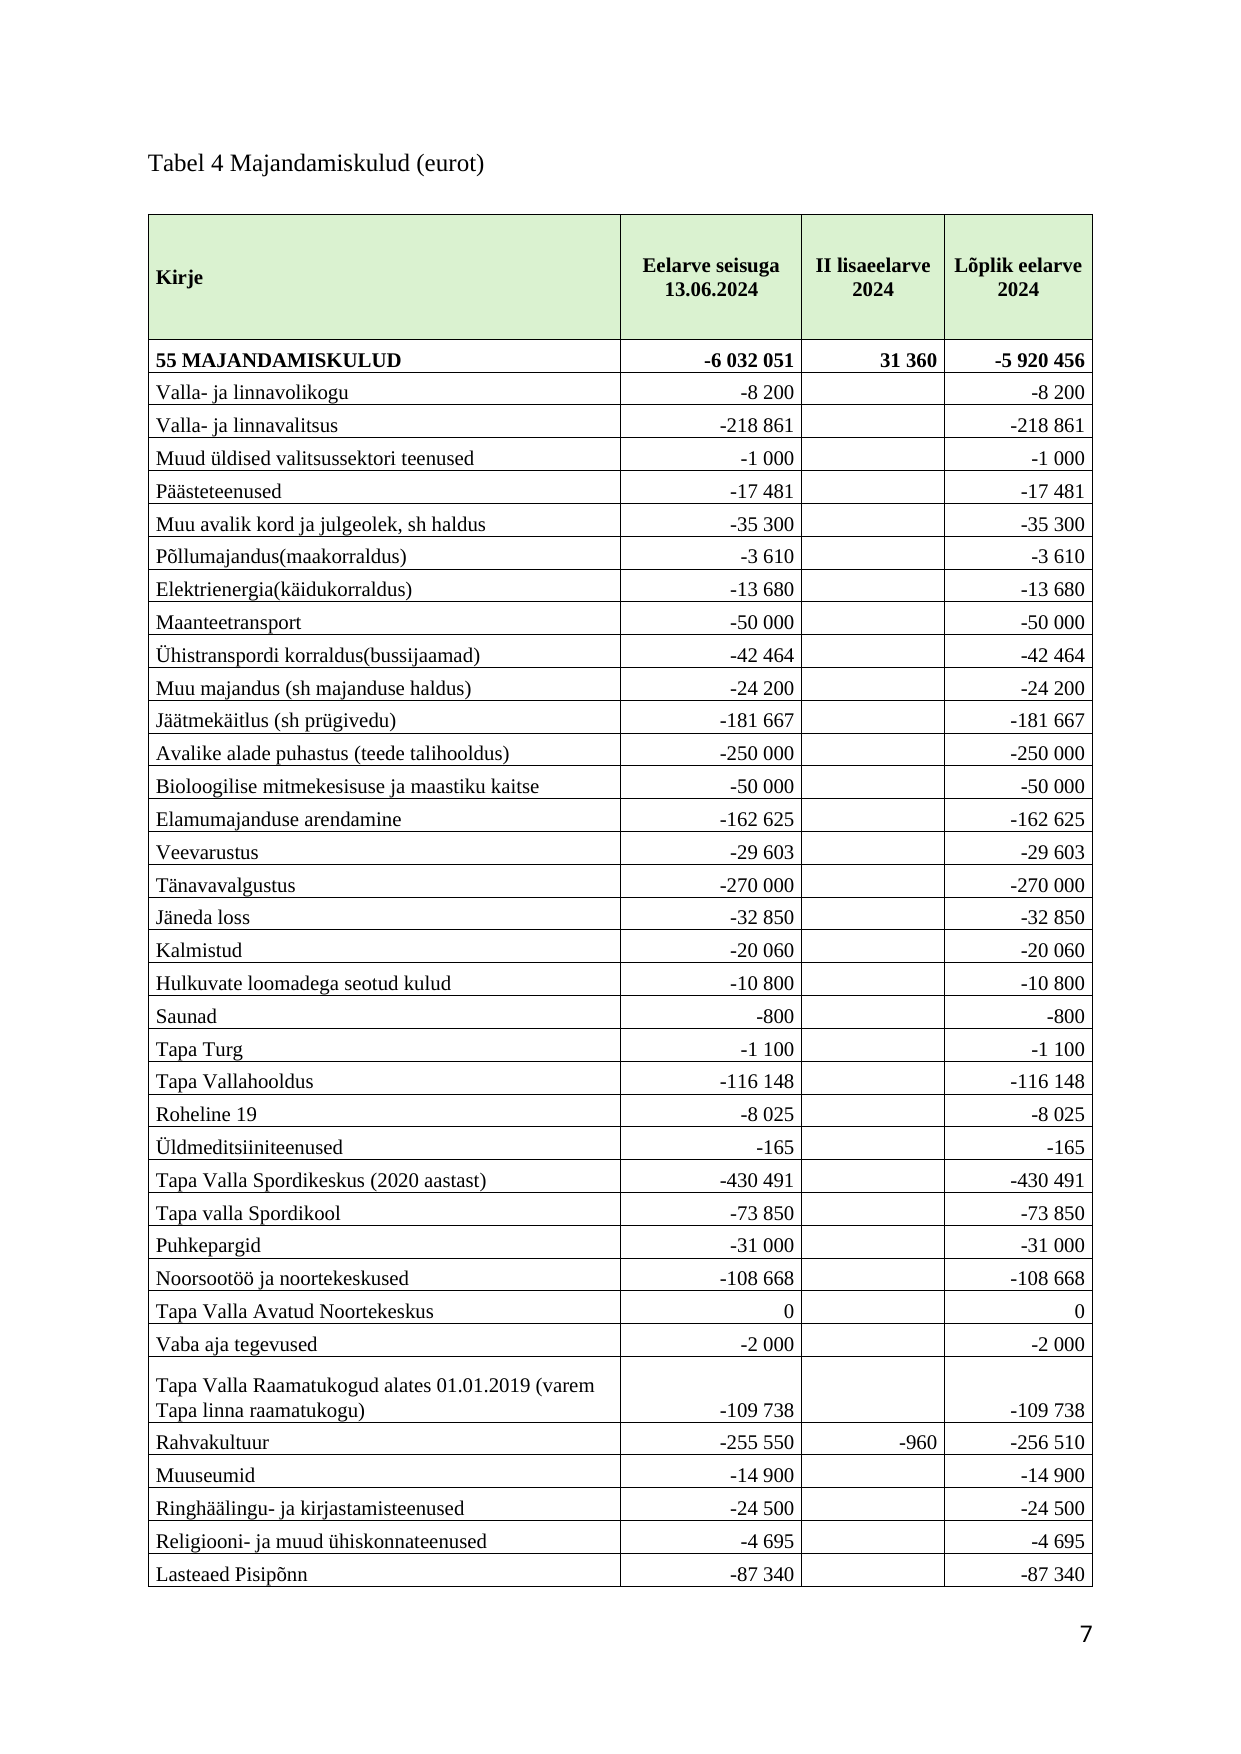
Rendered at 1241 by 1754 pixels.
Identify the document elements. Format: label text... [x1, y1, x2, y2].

table_header Kirje [149, 215, 620, 339]
table_cell Muud üldised valitsussektori teenused [149, 438, 620, 470]
table_cell -24 200 [945, 668, 1092, 700]
table_cell Päästeteenused [149, 471, 620, 503]
table_cell -13 680 [945, 570, 1092, 601]
table_cell -218 861 [945, 405, 1092, 437]
table_cell -24 500 [945, 1488, 1092, 1520]
table_cell [802, 1062, 944, 1093]
table_cell -14 900 [621, 1455, 801, 1487]
table_cell -1 100 [621, 1029, 801, 1061]
table_cell Elektrienergia(käidukorraldus) [149, 570, 620, 601]
table_cell [802, 930, 944, 962]
table_cell -270 000 [621, 865, 801, 897]
table_cell -256 510 [945, 1423, 1092, 1454]
table_cell Tapa Valla Raamatukogud alates 01.01.2019 (varem Tapa linna raamatukogu) [149, 1357, 620, 1422]
table_cell [802, 1324, 944, 1356]
table_cell 55 MAJANDAMISKULUD [149, 340, 620, 372]
table_cell -87 340 [945, 1554, 1092, 1586]
table_cell -8 200 [621, 373, 801, 404]
table_cell -50 000 [621, 766, 801, 798]
table_cell Avalike alade puhastus (teede talihooldus) [149, 734, 620, 765]
table_cell [802, 1226, 944, 1257]
table_cell [802, 668, 944, 700]
table_cell [802, 635, 944, 667]
table_cell [802, 373, 944, 404]
table_cell [802, 865, 944, 897]
table_cell 0 [621, 1291, 801, 1323]
table_cell -165 [621, 1127, 801, 1159]
table_cell -13 680 [621, 570, 801, 601]
table_cell [802, 1357, 944, 1422]
table_cell Üldmeditsiiniteenused [149, 1127, 620, 1159]
table_cell Tapa Valla Avatud Noortekeskus [149, 1291, 620, 1323]
table_cell -5 920 456 [945, 340, 1092, 372]
table_cell Tapa Turg [149, 1029, 620, 1061]
table_cell -87 340 [621, 1554, 801, 1586]
table_cell [802, 1095, 944, 1126]
table_cell 31 360 [802, 340, 944, 372]
table_header II lisaeelarve 2024 [802, 215, 944, 339]
table_cell -50 000 [945, 766, 1092, 798]
table_cell [802, 766, 944, 798]
table_cell -2 000 [621, 1324, 801, 1356]
table_cell -270 000 [945, 865, 1092, 897]
table_cell [802, 570, 944, 601]
text Tabel 4 Majandamiskulud (eurot) [148, 148, 1092, 176]
table_cell -800 [945, 996, 1092, 1028]
table_cell [802, 1488, 944, 1520]
table_cell -8 025 [945, 1095, 1092, 1126]
table_cell -162 625 [621, 799, 801, 831]
table_cell [802, 832, 944, 864]
table_cell -17 481 [621, 471, 801, 503]
table_cell Jäätmekäitlus (sh prügivedu) [149, 701, 620, 732]
table_header Lõplik eelarve 2024 [945, 215, 1092, 339]
table_cell -10 800 [945, 963, 1092, 995]
table_cell -17 481 [945, 471, 1092, 503]
table_cell -24 200 [621, 668, 801, 700]
table_cell -2 000 [945, 1324, 1092, 1356]
table_cell -35 300 [945, 504, 1092, 536]
table_cell -35 300 [621, 504, 801, 536]
table_cell Jäneda loss [149, 898, 620, 929]
table_cell -10 800 [621, 963, 801, 995]
table_cell [802, 405, 944, 437]
table_cell -20 060 [945, 930, 1092, 962]
table_cell -430 491 [945, 1160, 1092, 1192]
table_cell -50 000 [621, 602, 801, 634]
table_cell -800 [621, 996, 801, 1028]
table_cell -108 668 [945, 1259, 1092, 1290]
table_cell [802, 1291, 944, 1323]
table_cell Veevarustus [149, 832, 620, 864]
table_cell Kalmistud [149, 930, 620, 962]
table_cell -116 148 [945, 1062, 1092, 1093]
table_cell Noorsootöö ja noortekeskused [149, 1259, 620, 1290]
table_cell Põllumajandus(maakorraldus) [149, 537, 620, 568]
table_cell -8 200 [945, 373, 1092, 404]
table_cell -181 667 [621, 701, 801, 732]
table_cell [802, 1455, 944, 1487]
table_cell -14 900 [945, 1455, 1092, 1487]
table_cell Tapa Valla Spordikeskus (2020 aastast) [149, 1160, 620, 1192]
table_cell Saunad [149, 996, 620, 1028]
table_cell -250 000 [621, 734, 801, 765]
table_cell Vaba aja tegevused [149, 1324, 620, 1356]
table_cell -24 500 [621, 1488, 801, 1520]
table_cell -32 850 [945, 898, 1092, 929]
table_cell -116 148 [621, 1062, 801, 1093]
table_cell -960 [802, 1423, 944, 1454]
table_cell -31 000 [621, 1226, 801, 1257]
table_cell 0 [945, 1291, 1092, 1323]
table_cell -1 000 [621, 438, 801, 470]
table_cell [802, 996, 944, 1028]
table_cell [802, 1029, 944, 1061]
table_cell -430 491 [621, 1160, 801, 1192]
table_cell Puhkepargid [149, 1226, 620, 1257]
table_cell Tapa Vallahooldus [149, 1062, 620, 1093]
table_header Eelarve seisuga 13.06.2024 [621, 215, 801, 339]
table_cell -109 738 [621, 1357, 801, 1422]
table_cell -108 668 [621, 1259, 801, 1290]
table_cell Valla- ja linnavalitsus [149, 405, 620, 437]
table_cell -181 667 [945, 701, 1092, 732]
table_cell [802, 602, 944, 634]
table_cell Lasteaed Pisipõnn [149, 1554, 620, 1586]
table_cell -73 850 [945, 1193, 1092, 1225]
table_cell -50 000 [945, 602, 1092, 634]
table_cell -1 100 [945, 1029, 1092, 1061]
table_cell -32 850 [621, 898, 801, 929]
table_cell Rahvakultuur [149, 1423, 620, 1454]
table_cell [802, 1521, 944, 1553]
table_cell Elamumajanduse arendamine [149, 799, 620, 831]
table_cell [802, 701, 944, 732]
table_cell Muuseumid [149, 1455, 620, 1487]
table_cell Bioloogilise mitmekesisuse ja maastiku kaitse [149, 766, 620, 798]
table_cell -3 610 [621, 537, 801, 568]
table_cell -162 625 [945, 799, 1092, 831]
table_cell [802, 898, 944, 929]
table_cell -6 032 051 [621, 340, 801, 372]
table_cell [802, 1259, 944, 1290]
table_cell [802, 1127, 944, 1159]
table_cell [802, 799, 944, 831]
table_cell -165 [945, 1127, 1092, 1159]
table_cell [802, 537, 944, 568]
table_cell -218 861 [621, 405, 801, 437]
table_cell Maanteetransport [149, 602, 620, 634]
table_cell [802, 1160, 944, 1192]
table_cell -4 695 [945, 1521, 1092, 1553]
table_cell -31 000 [945, 1226, 1092, 1257]
table_cell -255 550 [621, 1423, 801, 1454]
table_cell [802, 963, 944, 995]
table_cell -29 603 [621, 832, 801, 864]
table_cell [802, 471, 944, 503]
table_cell Valla- ja linnavolikogu [149, 373, 620, 404]
table_cell [802, 734, 944, 765]
table_cell -42 464 [621, 635, 801, 667]
table_cell -109 738 [945, 1357, 1092, 1422]
table_cell Muu majandus (sh majanduse haldus) [149, 668, 620, 700]
table_cell [802, 1554, 944, 1586]
table_cell Hulkuvate loomadega seotud kulud [149, 963, 620, 995]
table_cell -20 060 [621, 930, 801, 962]
table_cell -42 464 [945, 635, 1092, 667]
table_cell -29 603 [945, 832, 1092, 864]
table_cell Religiooni- ja muud ühiskonnateenused [149, 1521, 620, 1553]
table_cell Tänavavalgustus [149, 865, 620, 897]
table_cell Ühistranspordi korraldus(bussijaamad) [149, 635, 620, 667]
table_cell Muu avalik kord ja julgeolek, sh haldus [149, 504, 620, 536]
table_cell [802, 438, 944, 470]
table_cell -3 610 [945, 537, 1092, 568]
table_cell [802, 504, 944, 536]
table_cell [802, 1193, 944, 1225]
table_cell Tapa valla Spordikool [149, 1193, 620, 1225]
table_cell -1 000 [945, 438, 1092, 470]
table_cell Ringhäälingu- ja kirjastamisteenused [149, 1488, 620, 1520]
table_cell Roheline 19 [149, 1095, 620, 1126]
table_cell -73 850 [621, 1193, 801, 1225]
table_cell -250 000 [945, 734, 1092, 765]
table_cell -4 695 [621, 1521, 801, 1553]
table_cell -8 025 [621, 1095, 801, 1126]
